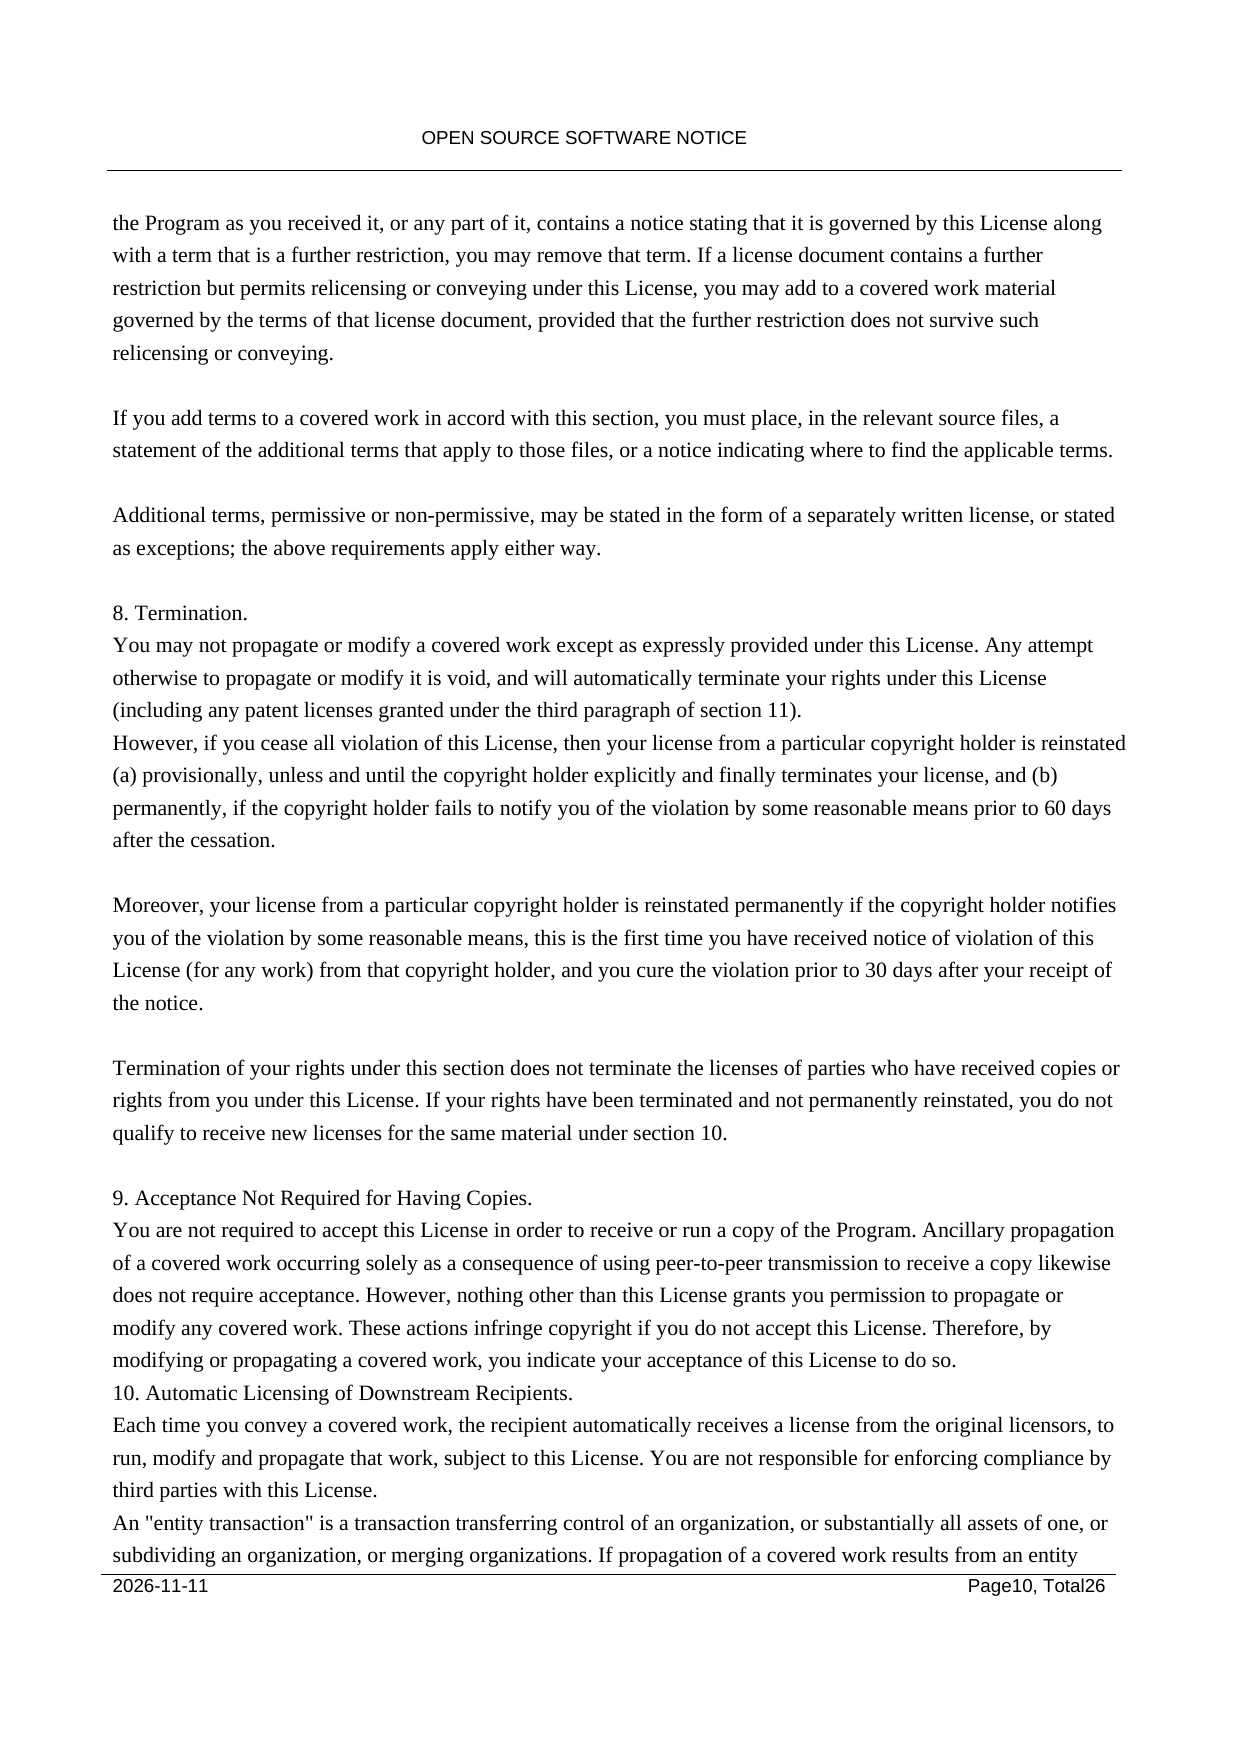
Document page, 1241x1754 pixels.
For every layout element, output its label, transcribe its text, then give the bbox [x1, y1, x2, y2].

text You are not required to accept this License in order to receive or run a copy of the Program. Ancillary propagation of a covered work occurring solely as a consequence of using peer-to-peer transmission to receive a copy likewise does not require acceptance. However, nothing other than this License grants you permission to propagate or modify any covered work. These actions infringe copyright if you do not accept this License. Therefore, by modifying or propagating a covered work, you indicate your acceptance of this License to do so. [112, 1214, 1128, 1376]
text 10. Automatic Licensing of Downstream Recipients. [112, 1376, 1128, 1409]
text 8. Termination. [112, 596, 1128, 629]
text Termination of your rights under this section does not terminate the licenses of parties who have received copies or rights from you under this License. If your rights have been terminated and not permanently reinstated, you do not qualify to receive new licenses for the same material under section 10. [112, 1051, 1128, 1149]
text If you add terms to a covered work in accord with this section, you must place, in the relevant source files, a statement of the additional terms that apply to those files, or a notice indicating where to find the applicable terms. [112, 401, 1128, 466]
text 9. Acceptance Not Required for Having Copies. [112, 1181, 1128, 1214]
text You may not propagate or modify a covered work except as expressly provided under this License. Any attempt otherwise to propagate or modify it is void, and will automatically terminate your rights under this License (including any patent licenses granted under the third paragraph of section 11). [112, 629, 1128, 726]
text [112, 1506, 1128, 1571]
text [112, 206, 1128, 369]
text Moreover, your license from a particular copyright holder is reinstated permanently if the copyright holder notifies you of the violation by some reasonable means, this is the first time you have received notice of violation of this License (for any work) from that copyright holder, and you cure the violation prior to 30 days after your receipt of the notice. [112, 889, 1128, 1019]
text However, if you cease all violation of this License, then your license from a particular copyright holder is reinstated (a) provisionally, unless and until the copyright holder explicitly and finally terminates your license, and (b) permanently, if the copyright holder fails to notify you of the violation by some reasonable means prior to 60 days after the cessation. [112, 726, 1128, 856]
text Each time you convey a covered work, the recipient automatically receives a license from the original licensors, to run, modify and propagate that work, subject to this License. You are not responsible for enforcing compliance by third parties with this License. [112, 1409, 1128, 1506]
text Additional terms, permissive or non-permissive, may be stated in the form of a separately written license, or stated as exceptions; the above requirements apply either way. [112, 499, 1128, 564]
